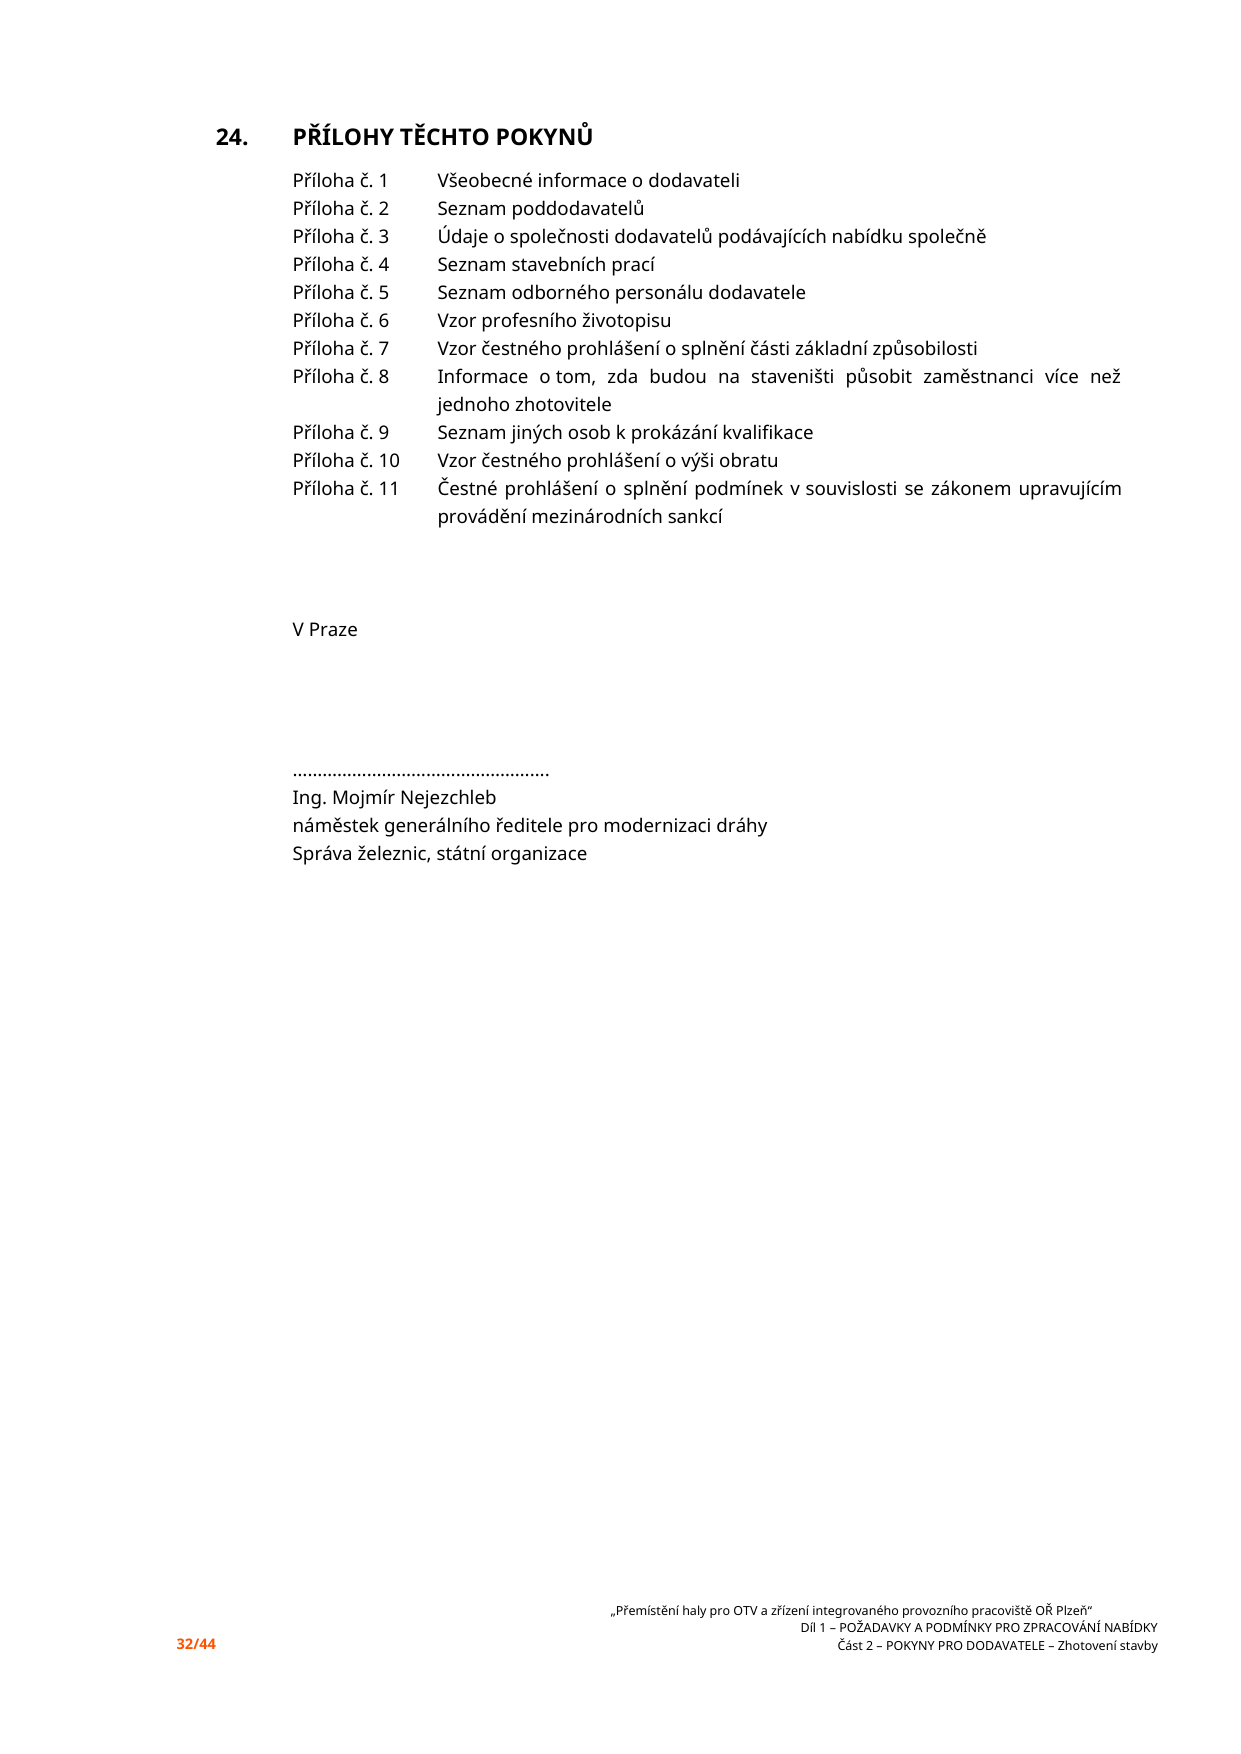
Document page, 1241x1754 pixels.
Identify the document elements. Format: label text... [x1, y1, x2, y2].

text Příloha č. 11 Čestné prohlášení o splnění podmínek v souvislosti se zákonem upravujícím provádění mezinárodních sankcí [292, 476, 1122, 529]
text Ing. Mojmír Nejezchleb [292, 784, 1122, 809]
text Příloha č. 5 Seznam odborného personálu dodavatele [292, 279, 1122, 305]
text ……………………………………………. [292, 756, 1122, 781]
text Příloha č. 1 Všeobecné informace o dodavateli [292, 167, 1122, 193]
text Příloha č. 10 Vzor čestného prohlášení o výši obratu [292, 448, 1122, 473]
text náměstek generálního ředitele pro modernizaci dráhy [292, 812, 1122, 837]
text PŘÍLOHY TĚCHTO POKYNŮ [216, 121, 1122, 152]
text Příloha č. 9 Seznam jiných osob k prokázání kvalifikace [292, 420, 1122, 445]
text V Praze [292, 616, 1122, 641]
text Správa železnic, státní organizace [292, 840, 1122, 866]
text Příloha č. 3 Údaje o společnosti dodavatelů podávajících nabídku společně [292, 223, 1122, 249]
text Příloha č. 6 Vzor profesního životopisu [292, 308, 1122, 333]
text Příloha č. 7 Vzor čestného prohlášení o splnění části základní způsobilosti [292, 336, 1122, 361]
text Příloha č. 8 Informace o tom, zda budou na staveništi působit zaměstnanci více než jednoho zhotovitele [292, 364, 1122, 417]
text Příloha č. 2 Seznam poddodavatelů [292, 196, 1122, 221]
text Příloha č. 4 Seznam stavebních prací [292, 252, 1122, 277]
